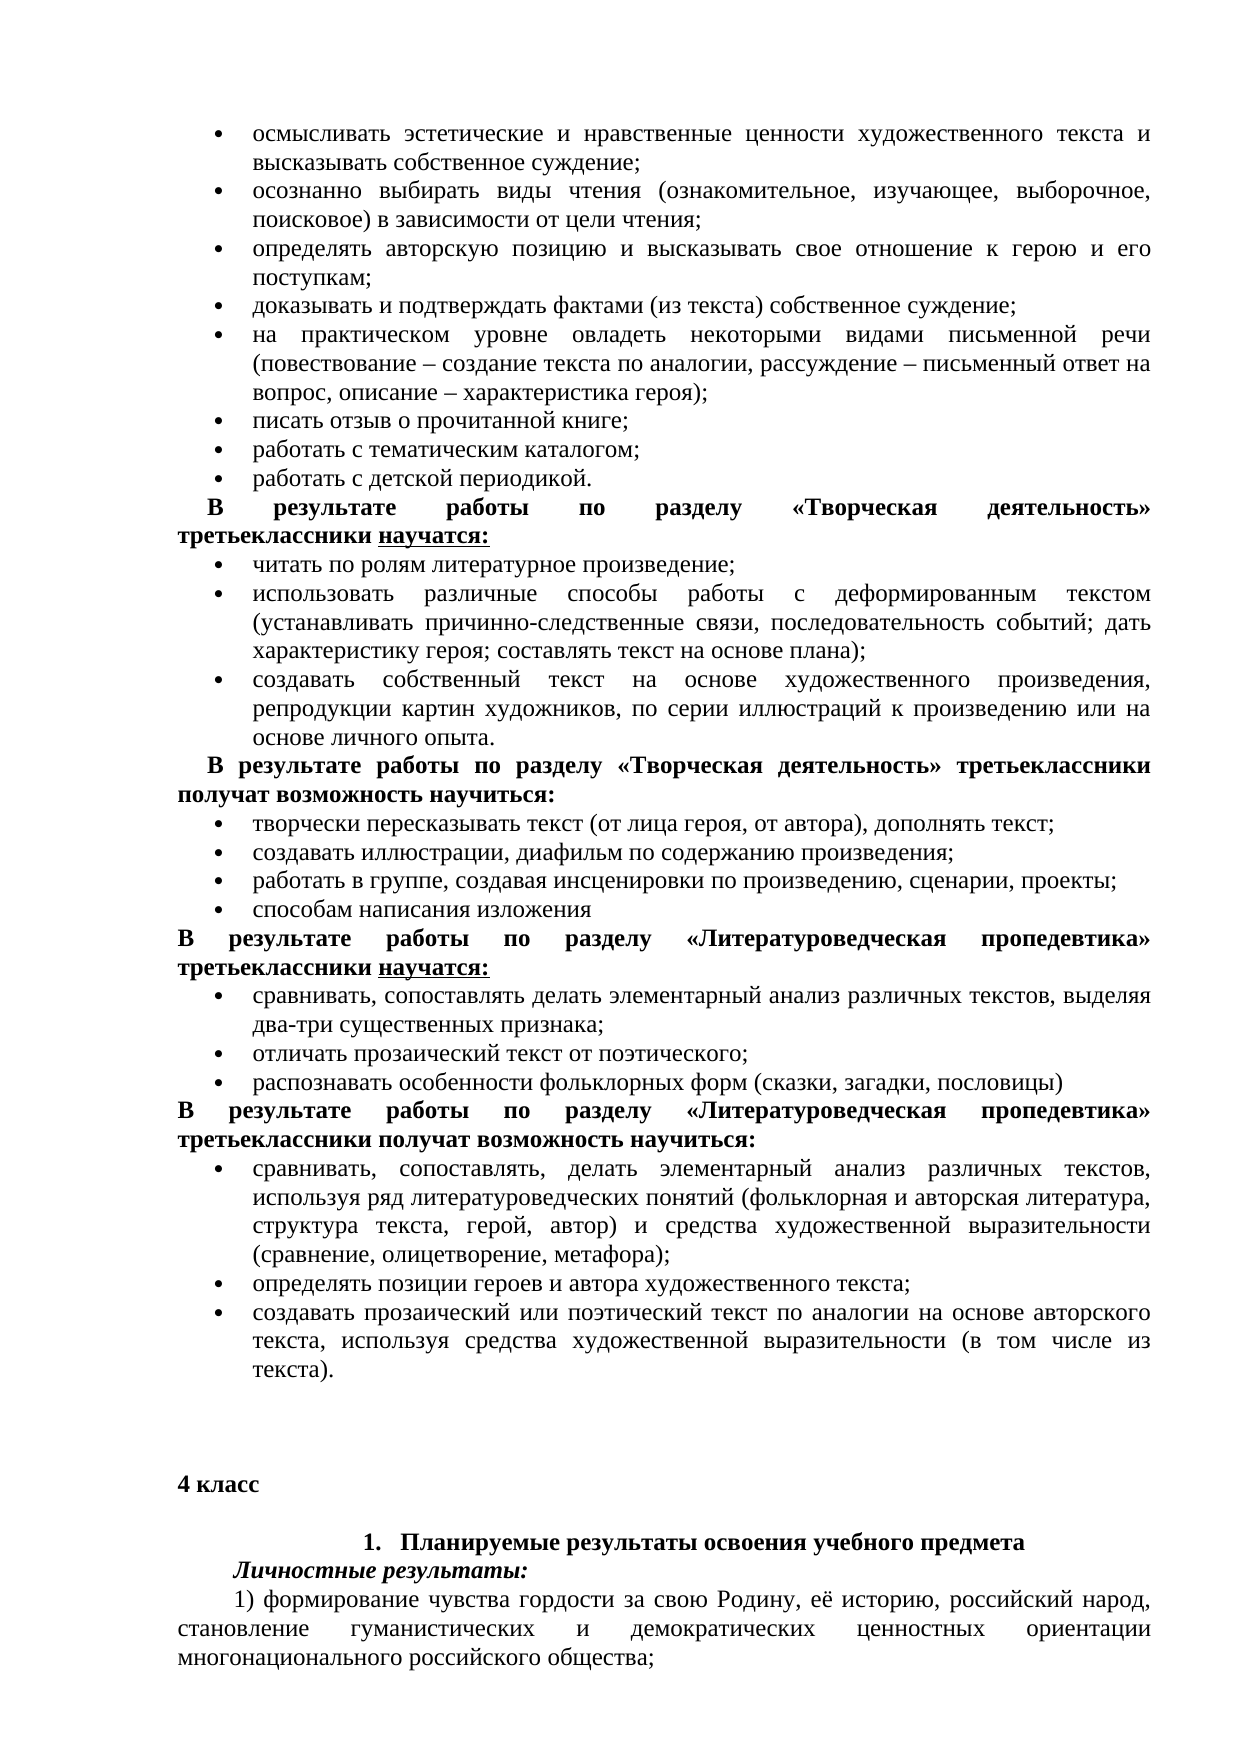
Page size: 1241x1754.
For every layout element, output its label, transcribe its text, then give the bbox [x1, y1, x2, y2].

list работать с детской периодикой. [215, 463, 1152, 492]
list писать отзыв о прочитанной книге; [215, 406, 1152, 434]
text В результате работы по разделу «Литературоведческая пропедевтика» третьеклассники научатся: [177, 923, 1152, 981]
list сравнивать, сопоставлять делать элементарный анализ различных текстов, выделяя два-три существенных признака; [215, 981, 1152, 1038]
text 1) формирование чувства гордости за свою Родину, её историю, российский народ, становление гуманистических и демократических ценностных ориентации многонационального российского общества; [177, 1584, 1152, 1671]
list способам написания изложения [215, 894, 1152, 923]
list распознавать особенности фольклорных форм (сказки, загадки, пословицы) [215, 1067, 1152, 1096]
list на практическом уровне овладеть некоторыми видами письменной речи (повествование – создание текста по аналогии, рассуждение – письменный ответ на вопрос, описание – характеристика героя); [215, 319, 1152, 406]
list творчески пересказывать текст (от лица героя, от автора), дополнять текст; [215, 808, 1152, 837]
list Планируемые результаты освоения учебного предмета [236, 1527, 1152, 1556]
text 4 класс [177, 1469, 1152, 1498]
text В результате работы по разделу «Творческая деятельность» третьеклассники получат возможность научиться: [177, 751, 1152, 808]
text Личностные результаты: [177, 1556, 1152, 1584]
list работать с тематическим каталогом; [215, 434, 1152, 463]
text В результате работы по разделу «Творческая деятельность» третьеклассники научатся: [177, 492, 1152, 549]
list сравнивать, сопоставлять, делать элементарный анализ различных текстов, используя ряд литературоведческих понятий (фольклорная и авторская литература, структура текста, герой, автор) и средства художественной выразительности (сравнение, олицетворение, метафора); [215, 1153, 1152, 1268]
list создавать прозаический или поэтический текст по аналогии на основе авторского текста, используя средства художественной выразительности (в том числе из текста). [215, 1297, 1152, 1383]
list читать по ролям литературное произведение; [215, 549, 1152, 578]
list осмысливать эстетические и нравственные ценности художественного текста и высказывать собственное суждение; [215, 118, 1152, 176]
list использовать различные способы работы с деформированным текстом (устанавливать причинно-следственные связи, последовательность событий; дать характеристику героя; составлять текст на основе плана); [215, 578, 1152, 664]
list доказывать и подтверждать фактами (из текста) собственное суждение; [215, 291, 1152, 319]
list определять авторскую позицию и высказывать свое отношение к герою и его поступкам; [215, 233, 1152, 291]
list осознанно выбирать виды чтения (ознакомительное, изучающее, выборочное, поисковое) в зависимости от цели чтения; [215, 176, 1152, 233]
list создавать иллюстрации, диафильм по содержанию произведения; [215, 837, 1152, 866]
list определять позиции героев и автора художественного текста; [215, 1268, 1152, 1297]
list создавать собственный текст на основе художественного произведения, репродукции картин художников, по серии иллюстраций к произведению или на основе личного опыта. [215, 664, 1152, 751]
list работать в группе, создавая инсценировки по произведению, сценарии, проекты; [215, 866, 1152, 894]
list отличать прозаический текст от поэтического; [215, 1038, 1152, 1067]
text В результате работы по разделу «Литературоведческая пропедевтика» третьеклассники получат возможность научиться: [177, 1096, 1152, 1153]
